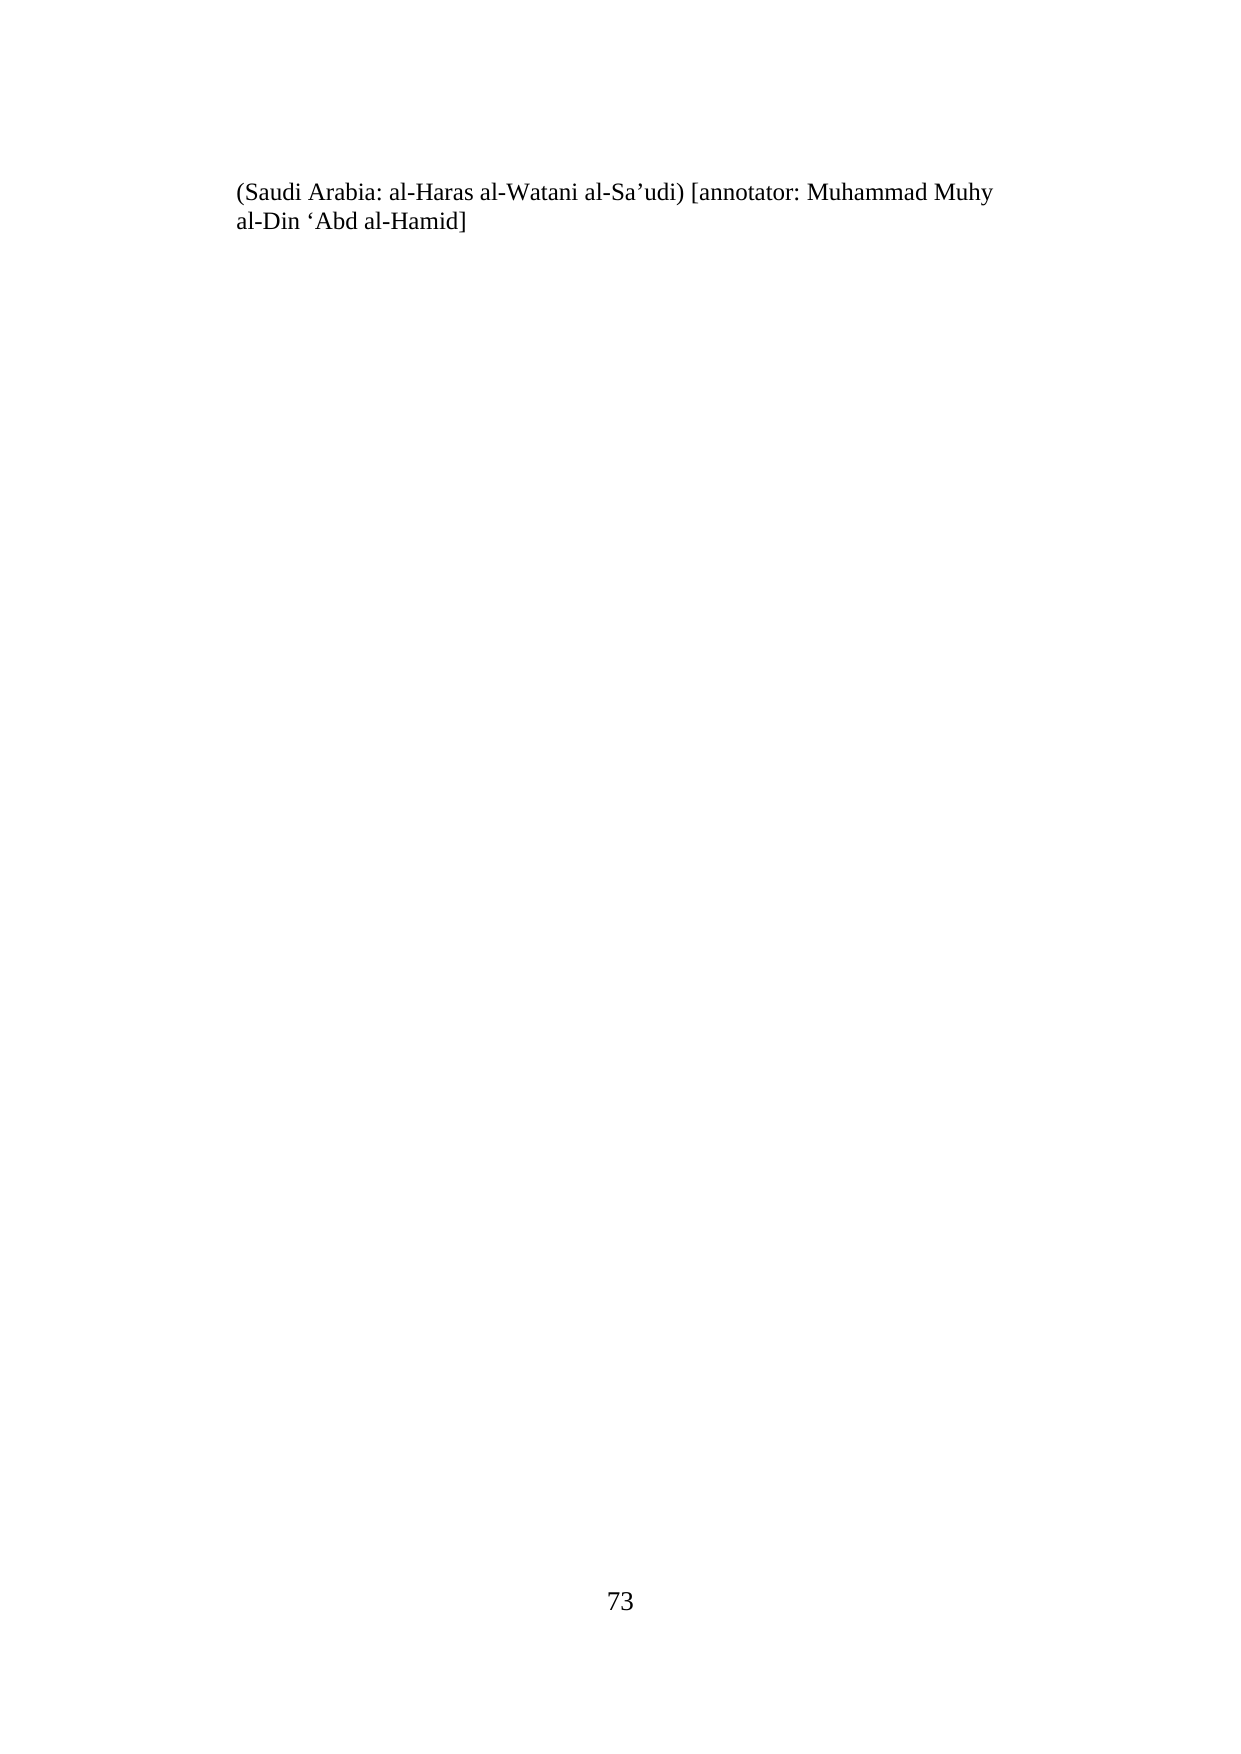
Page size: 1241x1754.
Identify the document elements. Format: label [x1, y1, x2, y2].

text [236, 177, 1004, 235]
